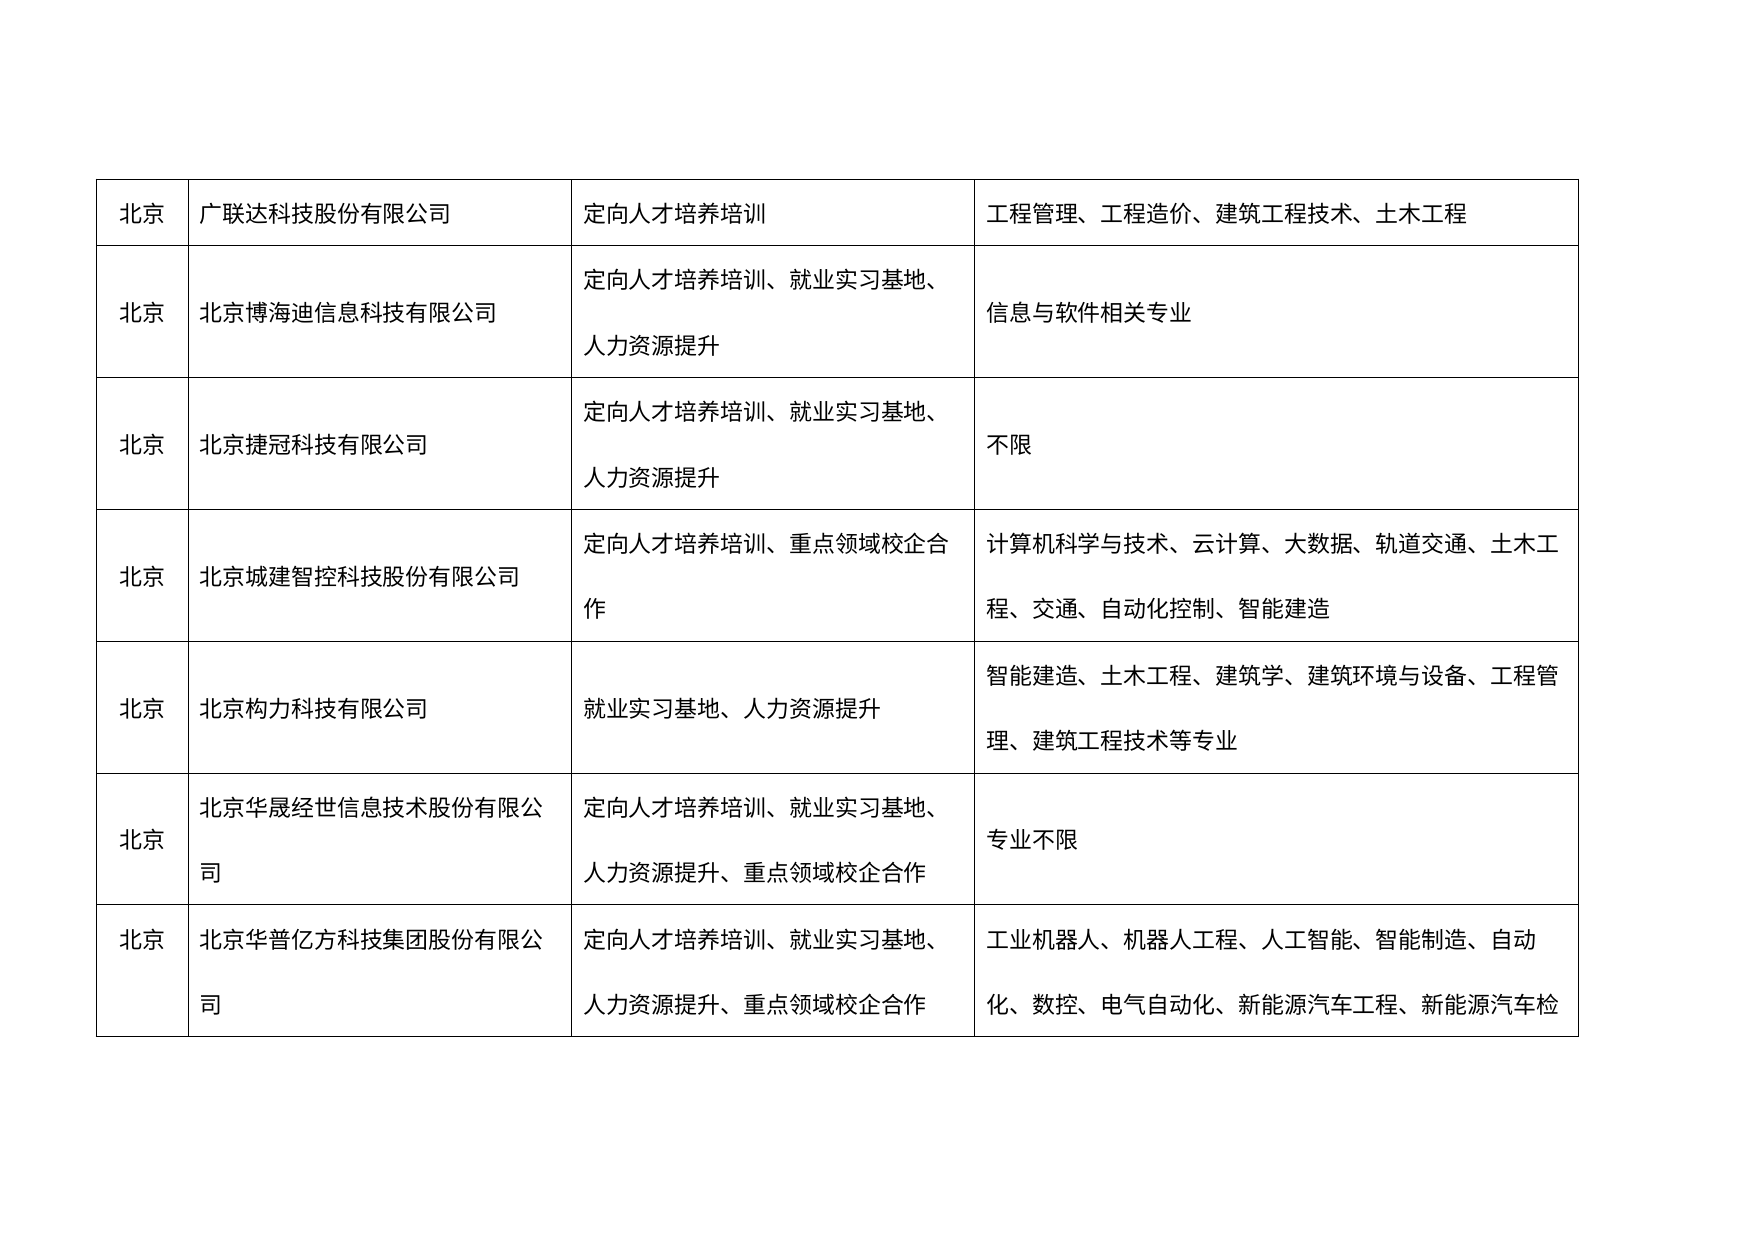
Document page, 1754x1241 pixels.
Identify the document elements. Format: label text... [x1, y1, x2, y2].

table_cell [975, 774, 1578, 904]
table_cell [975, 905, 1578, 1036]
table_cell 北京捷冠科技有限公司 [189, 378, 571, 509]
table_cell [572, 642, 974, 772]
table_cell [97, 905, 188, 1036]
table_cell 北京博海迪信息科技有限公司 [189, 246, 571, 377]
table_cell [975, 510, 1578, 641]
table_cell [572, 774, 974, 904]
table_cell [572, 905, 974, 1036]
table_cell 定向人才培养培训、就业实习基地、人力资源提升 [572, 246, 974, 377]
table_cell 不限 [975, 378, 1578, 509]
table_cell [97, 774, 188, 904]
table_cell 北京 [97, 246, 188, 377]
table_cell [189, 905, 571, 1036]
table_cell 信息与软件相关专业 [975, 246, 1578, 377]
table_cell 定向人才培养培训 [572, 180, 974, 245]
table_cell 定向人才培养培训、就业实习基地、人力资源提升 [572, 378, 974, 509]
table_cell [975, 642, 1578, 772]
table_cell 北京 [97, 180, 188, 245]
table_cell 北京 [97, 510, 188, 641]
table_cell 北京城建智控科技股份有限公司 [189, 510, 571, 641]
table_cell 北京 [97, 378, 188, 509]
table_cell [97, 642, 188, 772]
table_cell 工程管理、工程造价、建筑工程技术、土木工程 [975, 180, 1578, 245]
table_cell 定向人才培养培训、重点领域校企合作 [572, 510, 974, 641]
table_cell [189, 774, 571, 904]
table_cell 广联达科技股份有限公司 [189, 180, 571, 245]
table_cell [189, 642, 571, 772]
